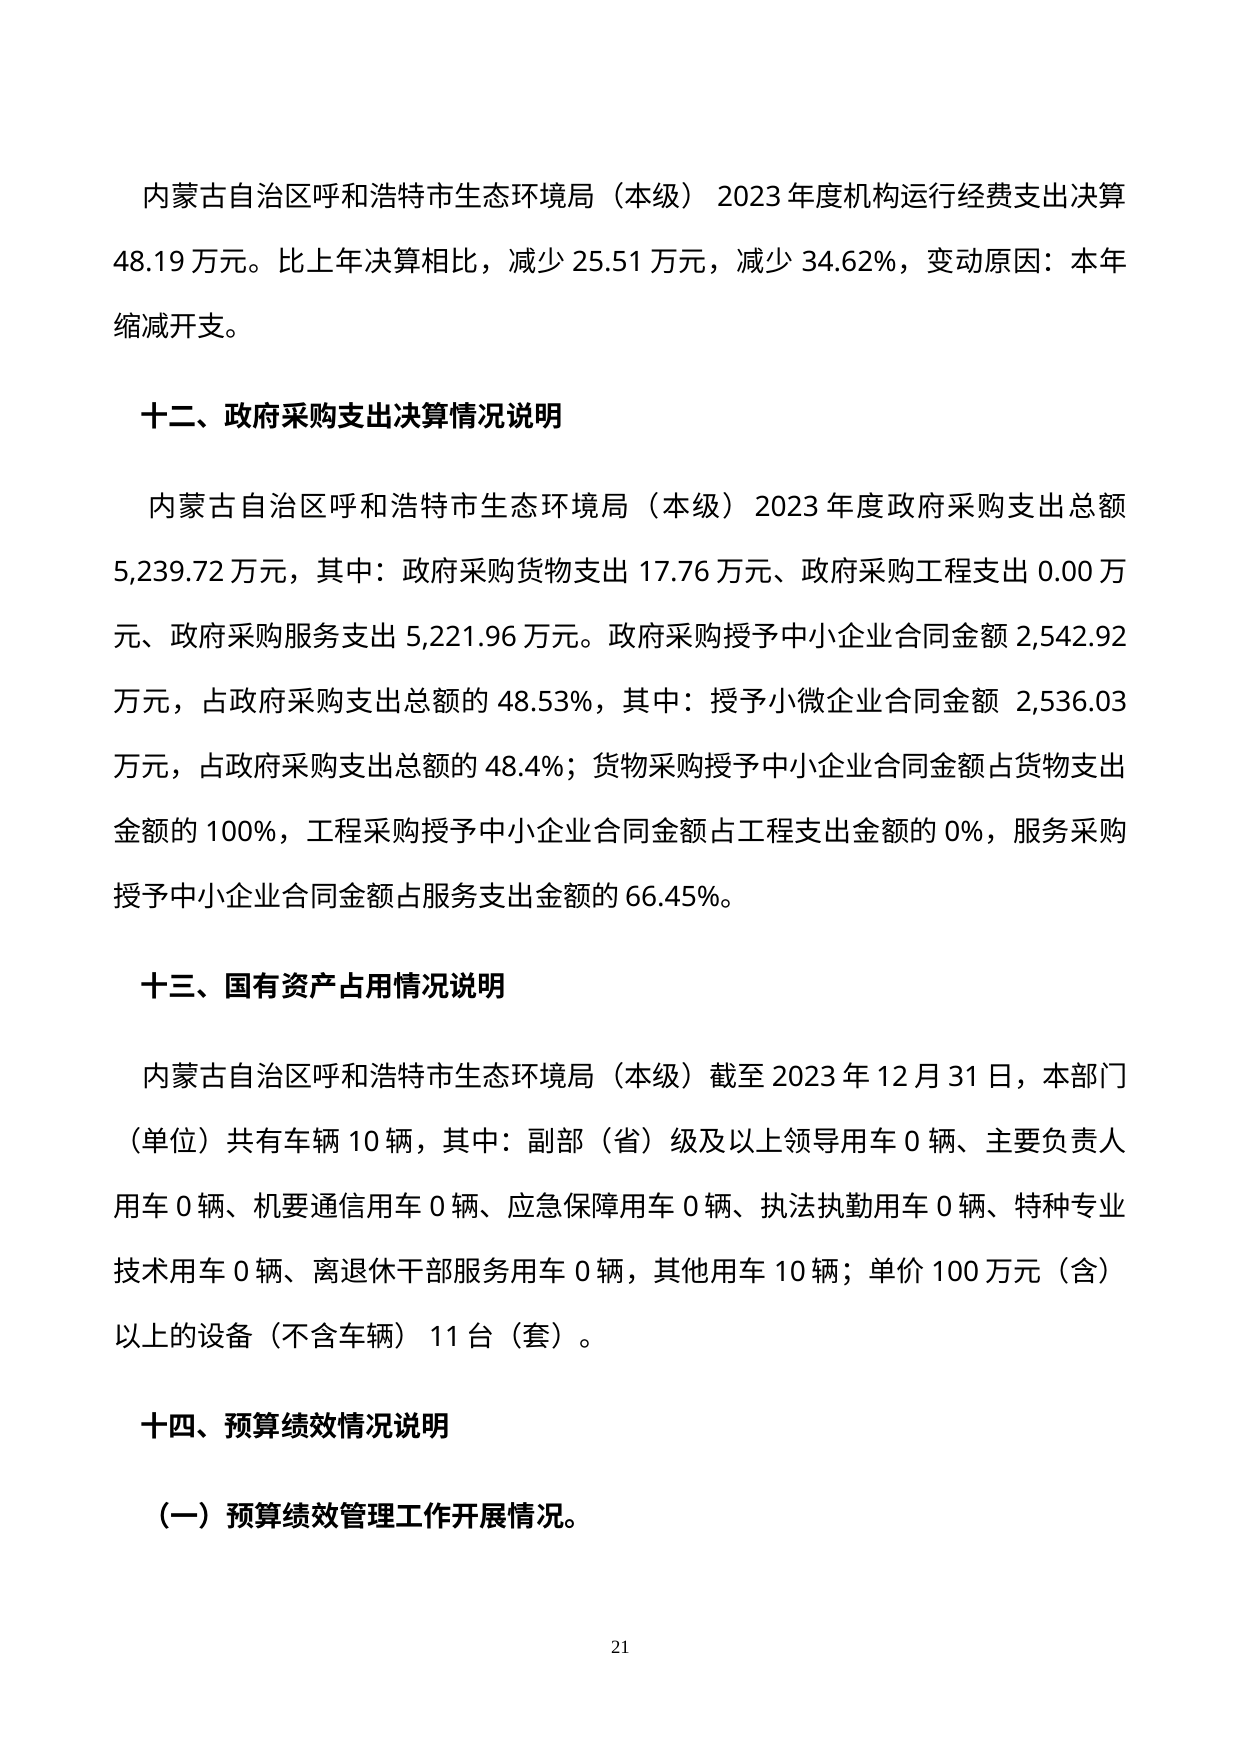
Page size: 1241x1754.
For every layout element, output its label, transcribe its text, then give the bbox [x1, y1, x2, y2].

text 内蒙古自治区呼和浩特市生态环境局（本级） 2023年度机构运行经费支出决算 48.19万元。比上年决算相比，减少25.51万元，减少 34.62%，变动原因：本年缩减开支。 [113, 162, 1127, 357]
text 内蒙古自治区呼和浩特市生态环境局（本级）2023年度政府采购支出总额 5,239.72万元，其中：政府采购货物支出 17.76万元、政府采购工程支出 0.00万元、政府采购服务支出 5,221.96万元。政府采购授予中小企业合同金额 2,542.92万元，占政府采购支出总额的48.53%，其中：授予小微企业合同金额 2,536.03万元，占政府采购支出总额的48.4%；货物采购授予中小企业合同金额占货物支出金额的100%，工程采购授予中小企业合同金额占工程支出金额的0%，服务采购授予中小企业合同金额占服务支出金额的66.45%。 [113, 472, 1127, 927]
text 十三、国有资产占用情况说明 [113, 952, 1127, 1017]
text 十二、政府采购支出决算情况说明 [113, 382, 1127, 447]
text 十四、预算绩效情况说明 [113, 1392, 1127, 1457]
text 内蒙古自治区呼和浩特市生态环境局（本级）截至2023年12月31日，本部门（单位）共有车辆 10辆，其中：副部（省）级及以上领导用车0 辆、主要负责人用车 0辆、机要通信用车 0辆、应急保障用车 0辆、执法执勤用车 0辆、特种专业技术用车 0辆、离退休干部服务用车 0辆，其他用车 10辆；单价100万元（含）以上的设备（不含车辆） 11台（套）。 [113, 1042, 1127, 1367]
text （一）预算绩效管理工作开展情况。 [113, 1482, 1127, 1547]
